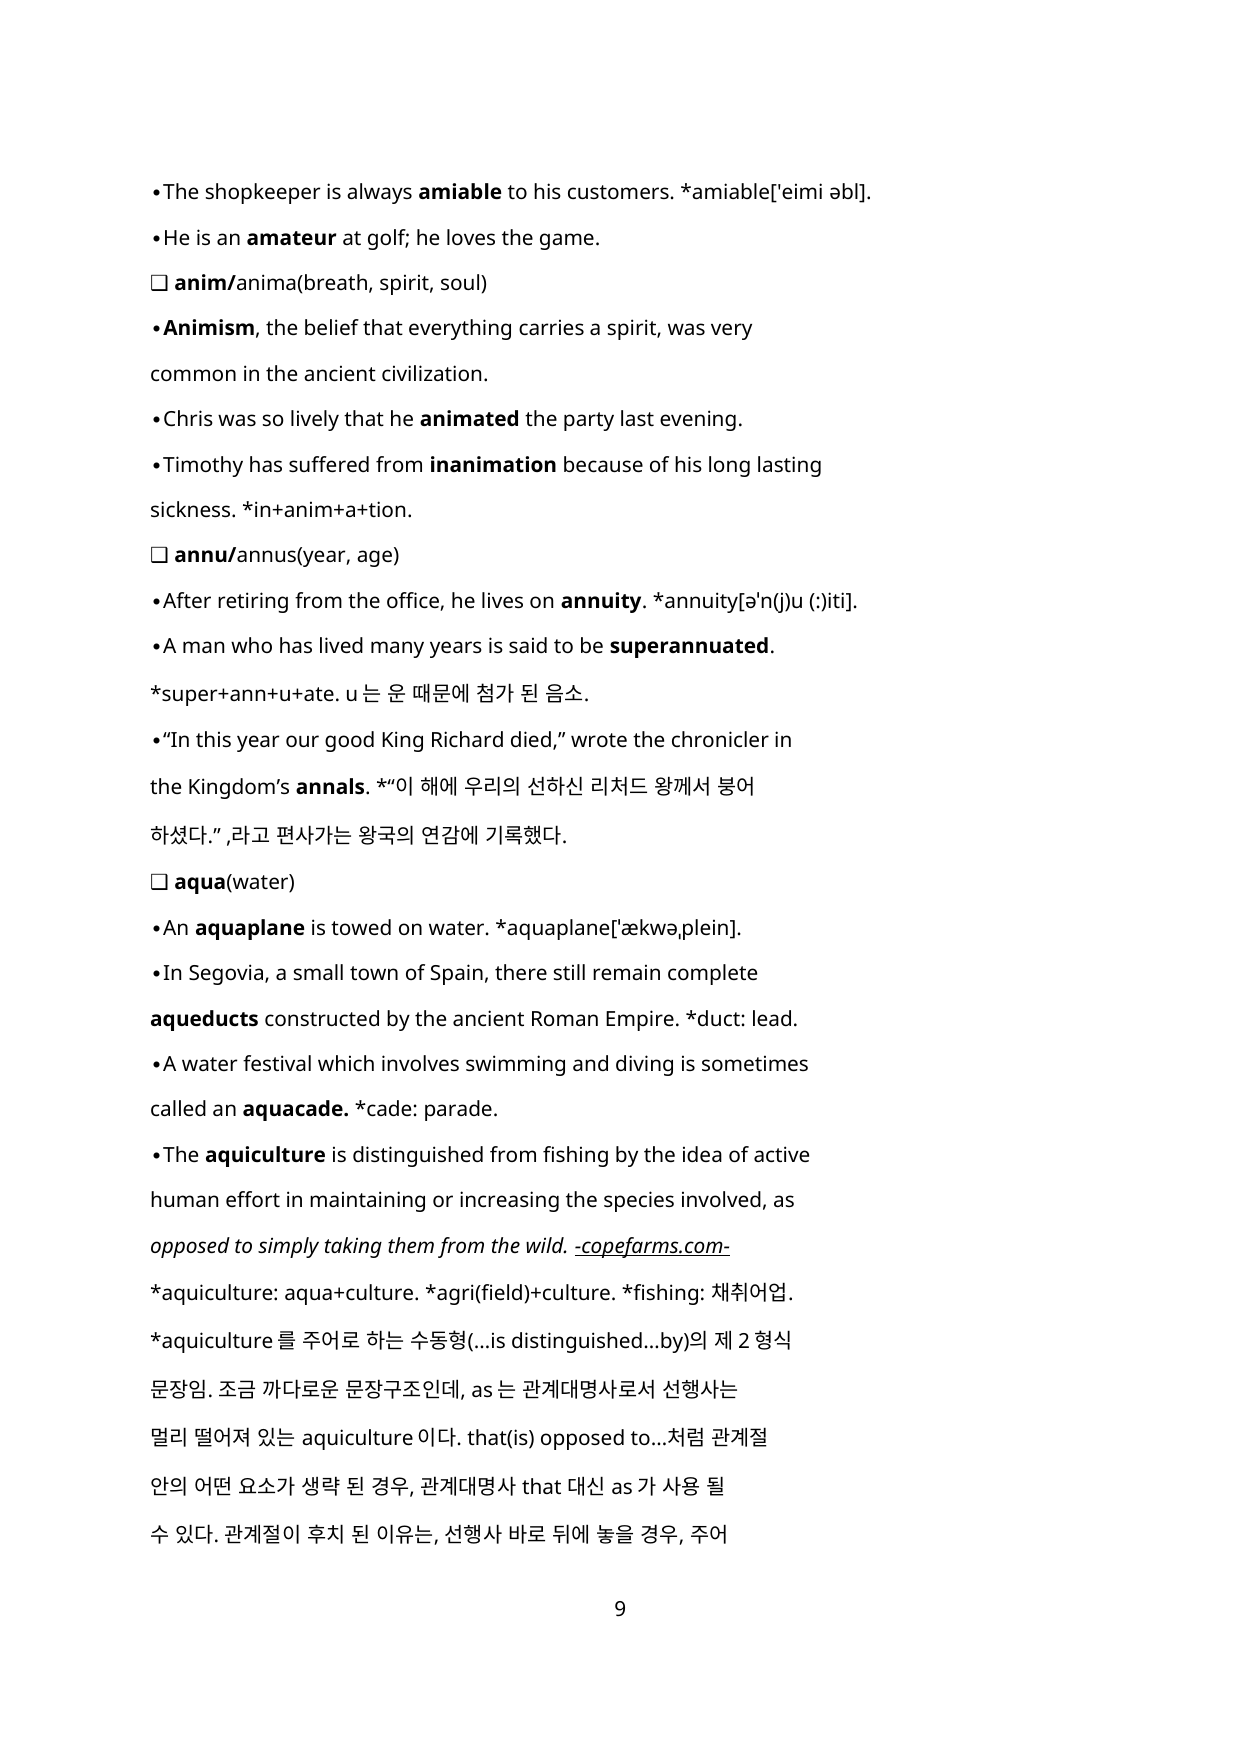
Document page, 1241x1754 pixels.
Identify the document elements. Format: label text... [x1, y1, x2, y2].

text 하셨다.” ,라고 편사가는 왕국의 연감에 기록했다. [150, 819, 1090, 849]
text ❑ anim/anima(breath, spirit, soul) [150, 268, 1090, 296]
text the Kingdom’s annals. *“이 해에 우리의 선하신 리처드 왕께서 붕어 [150, 771, 1090, 801]
text ∙Timothy has suffered from inanimation because of his long lasting [150, 450, 1090, 478]
text human effort in maintaining or increasing the species involved, as [150, 1185, 1090, 1214]
text ∙The shopkeeper is always amiable to his customers. *amiable['eimi əbl]. [150, 177, 1090, 206]
text ❑ annu/annus(year, age) [150, 541, 1090, 569]
text 멀리 떨어져 있는 aquiculture이다. that(is) opposed to…처럼 관계절 [150, 1422, 1090, 1452]
text 수 있다. 관계절이 후치 된 이유는, 선행사 바로 뒤에 놓을 경우, 주어 [150, 1518, 1090, 1549]
text sickness. *in+anim+a+tion. [150, 495, 1090, 523]
text ∙A water festival which involves swimming and diving is sometimes [150, 1049, 1090, 1078]
text common in the ancient civilization. [150, 359, 1090, 387]
text ∙An aquaplane is towed on water. *aquaplane[ˈækwəˌplein]. [150, 913, 1090, 941]
text 문장임. 조금 까다로운 문장구조인데, as는 관계대명사로서 선행사는 [150, 1373, 1090, 1403]
text *aquiculture를 주어로 하는 수동형(…is distinguished…by)의 제2형식 [150, 1325, 1090, 1355]
text opposed to simply taking them from the wild. -copefarms.com- [150, 1231, 1090, 1259]
text *aquiculture: aqua+culture. *agri(field)+culture. *fishing: 채취어업. [150, 1276, 1090, 1307]
text called an aquacade. *cade: parade. [150, 1094, 1090, 1123]
text 안의 어떤 요소가 생략 된 경우, 관계대명사 that 대신 as가 사용 될 [150, 1470, 1090, 1500]
text ∙Chris was so lively that he animated the party last evening. [150, 404, 1090, 433]
text ∙“In this year our good King Richard died,” wrote the chronicler in [150, 725, 1090, 754]
text *super+ann+u+ate. u는 운 때문에 첨가 된 음소. [150, 677, 1090, 707]
text ∙After retiring from the office, he lives on annuity. *annuity[əˈn(j)u (:)iti]. [150, 586, 1090, 614]
text ∙A man who has lived many years is said to be superannuated. [150, 631, 1090, 660]
text ∙Animism, the belief that everything carries a spirit, was very [150, 313, 1090, 342]
text ∙The aquiculture is distinguished from fishing by the idea of active [150, 1140, 1090, 1168]
text ❑ aqua(water) [150, 867, 1090, 896]
text ∙In Segovia, a small town of Spain, there still remain complete [150, 958, 1090, 987]
text aqueducts constructed by the ancient Roman Empire. *duct: lead. [150, 1004, 1090, 1032]
text ∙He is an amateur at golf; he loves the game. [150, 223, 1090, 251]
